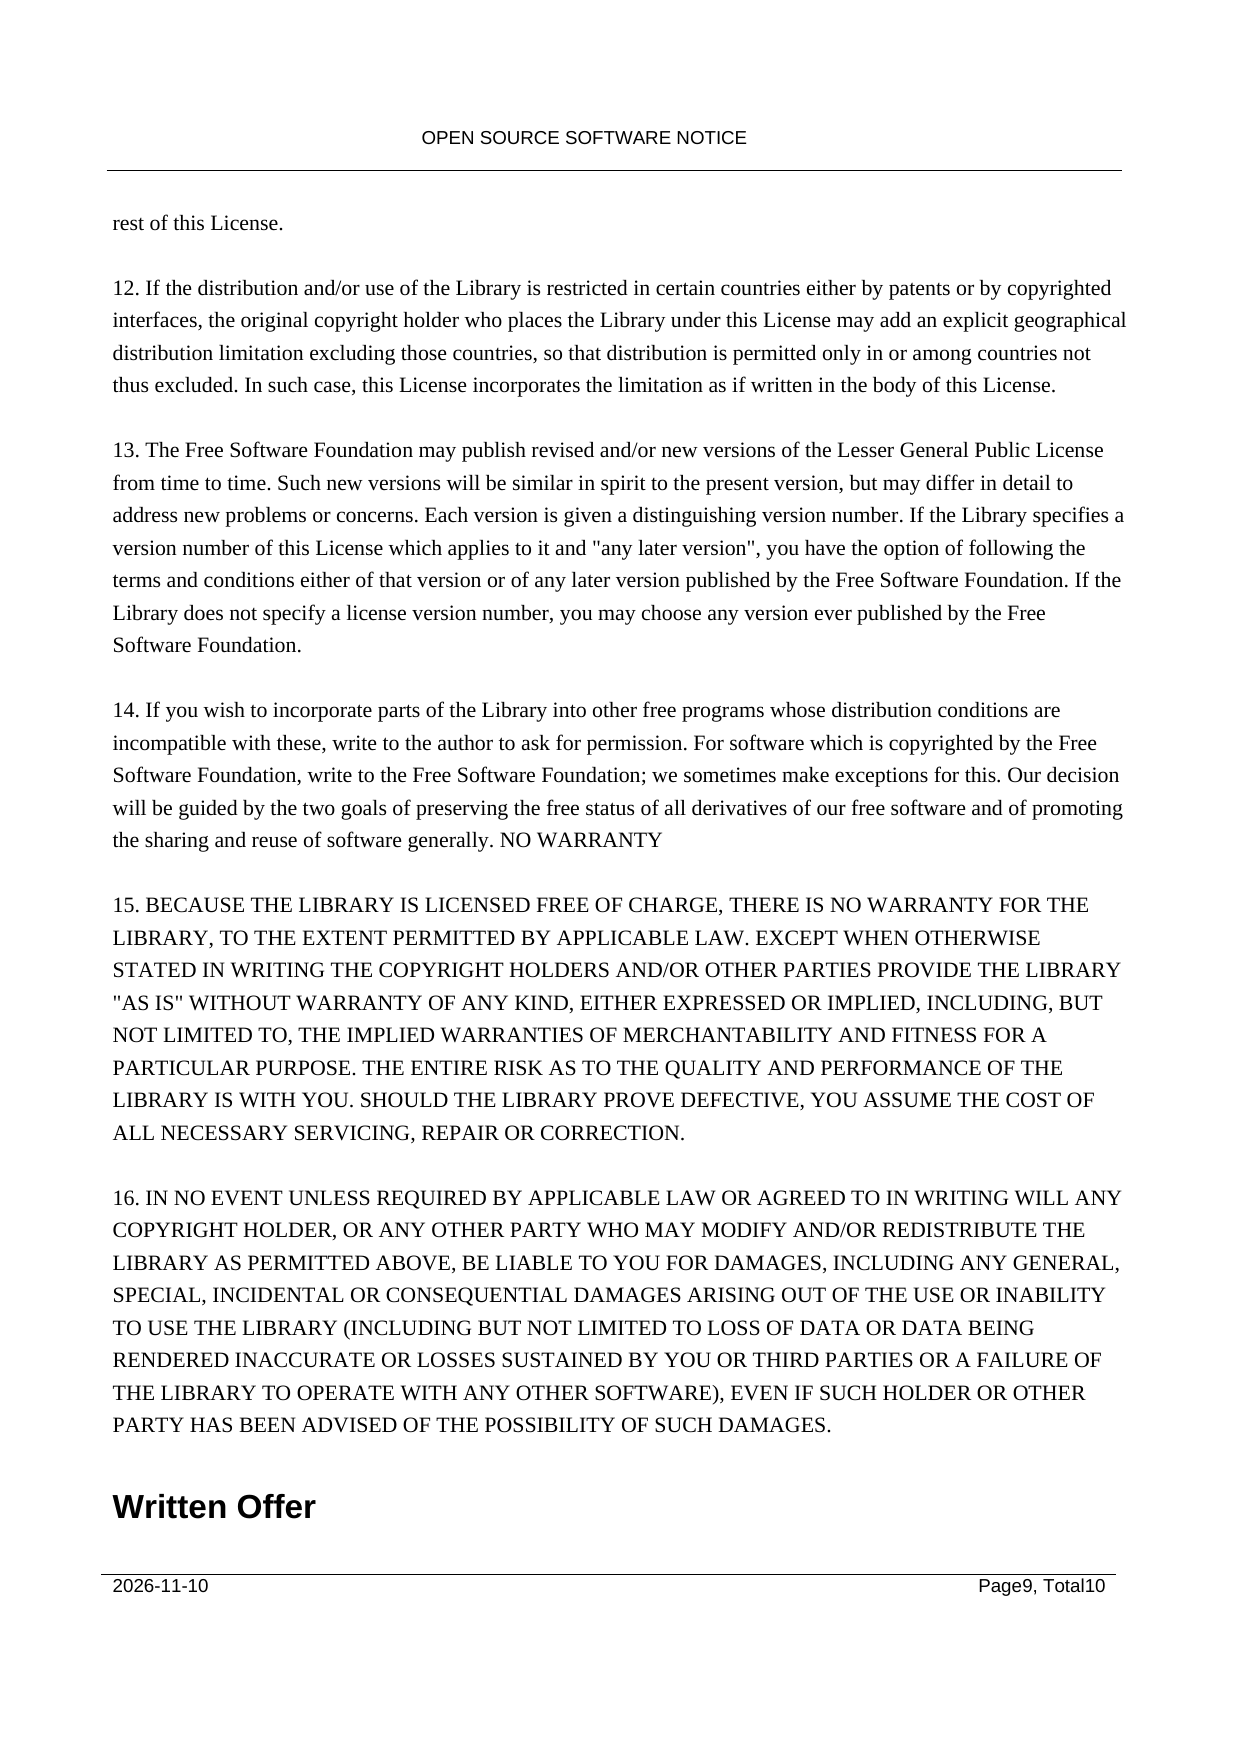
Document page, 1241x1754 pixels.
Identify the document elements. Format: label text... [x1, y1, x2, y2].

text Written Offer [112, 1474, 1128, 1539]
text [112, 206, 1128, 1474]
